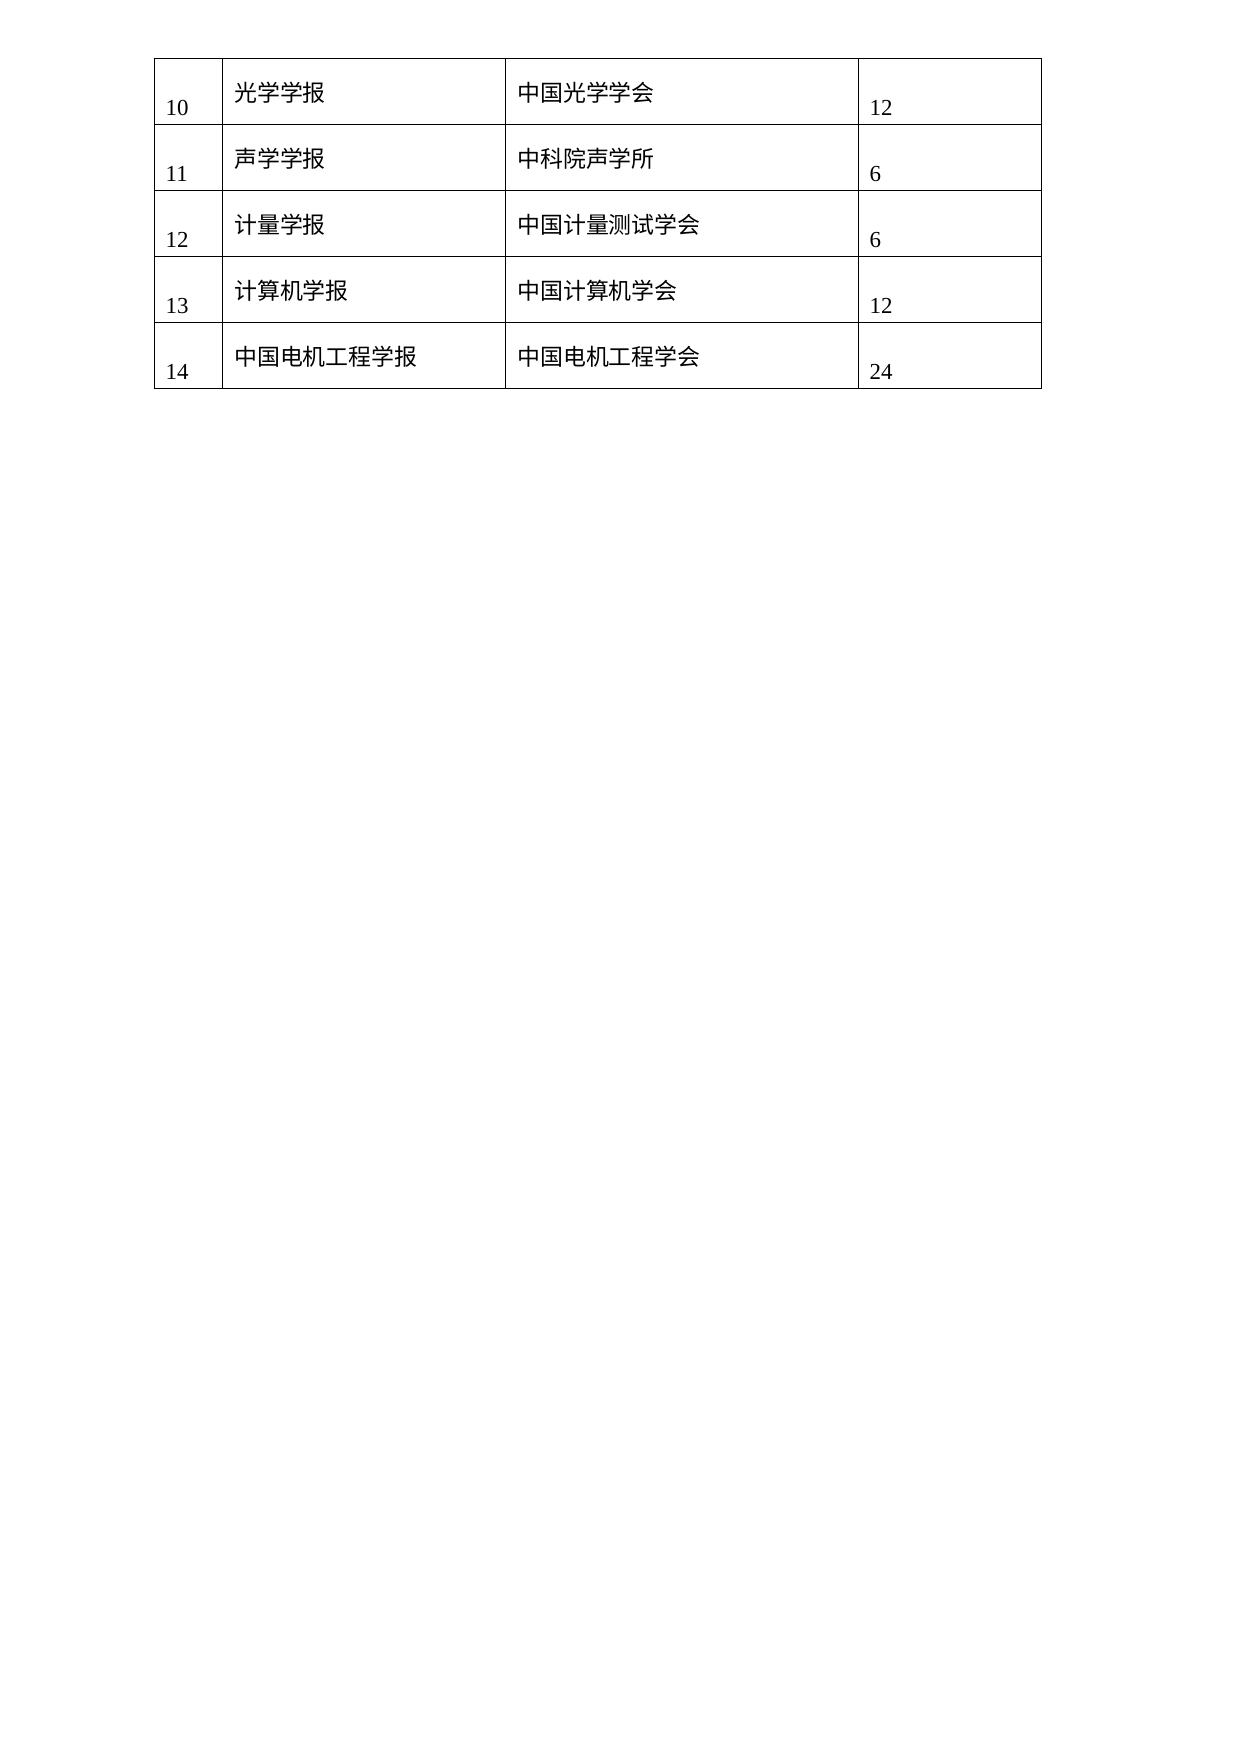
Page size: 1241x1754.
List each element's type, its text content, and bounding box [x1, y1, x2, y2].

table_cell 中国计算机学会 [506, 257, 858, 322]
table_cell 6 [859, 191, 1041, 256]
table_cell 声学学报 [223, 125, 505, 189]
table_cell 6 [859, 125, 1041, 189]
table_cell 11 [155, 125, 222, 189]
table_cell 计算机学报 [223, 257, 505, 322]
table_cell 14 [155, 323, 222, 388]
table_cell 中国电机工程学会 [506, 323, 858, 388]
table_cell 12 [155, 191, 222, 256]
table_cell 10 [155, 59, 222, 123]
table_cell 计量学报 [223, 191, 505, 256]
table_cell 光学学报 [223, 59, 505, 123]
table_cell 12 [859, 257, 1041, 322]
table_cell 中国光学学会 [506, 59, 858, 123]
table_cell 24 [859, 323, 1041, 388]
table_cell 中国电机工程学报 [223, 323, 505, 388]
table_cell 中国计量测试学会 [506, 191, 858, 256]
table_cell 中科院声学所 [506, 125, 858, 189]
table_cell 12 [859, 59, 1041, 123]
table_cell 13 [155, 257, 222, 322]
